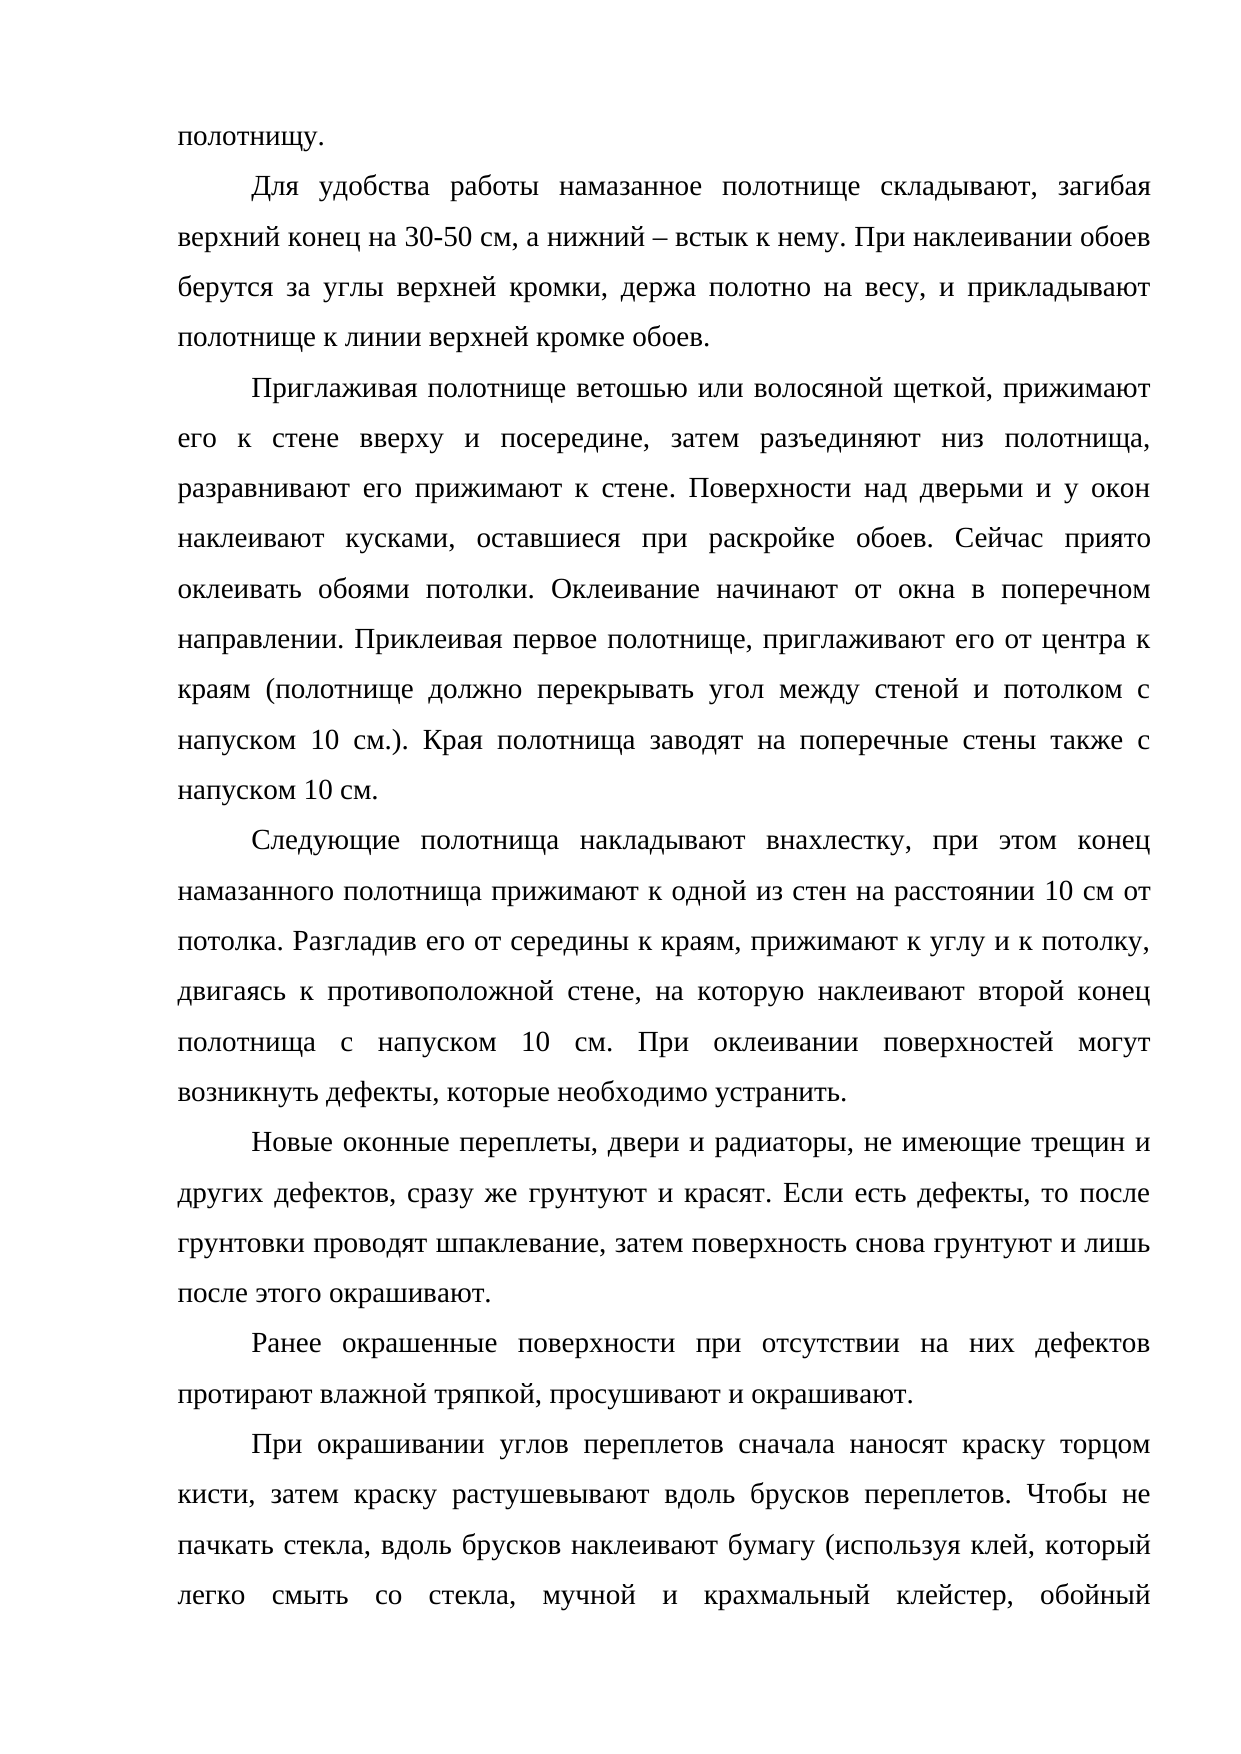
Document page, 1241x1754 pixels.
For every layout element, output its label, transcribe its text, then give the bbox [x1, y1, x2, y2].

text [177, 1426, 1152, 1611]
text Ранее окрашенные поверхности при отсутствии на них дефектов протирают влажной тряпкой, просушивают и окрашивают. [177, 1326, 1152, 1409]
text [177, 118, 1152, 152]
text Следующие полотнища накладывают внахлестку, при этом конец намазанного полотнища прижимают к одной из стен на расстоянии от потолка. Разгладив его от середины к краям, прижимают к углу и к потолку, двигаясь к противоположной стене, на которую наклеивают второй конец полотнища с напуском . При оклеивании поверхностей могут возникнуть дефекты, которые необходимо устранить. [177, 822, 1152, 1108]
text Приглаживая полотнище ветошью или волосяной щеткой, прижимают его к стене вверху и посередине, затем разъединяют низ полотнища, разравнивают его прижимают к стене. Поверхности над дверьми и у окон наклеивают кусками, оставшиеся при раскройке обоев. Сейчас приято оклеивать обоями потолки. Оклеивание начинают от окна в поперечном направлении. Приклеивая первое полотнище, приглаживают его от центра к краям (полотнище должно перекрывать угол между стеной и потолком с напуском .). Края полотнища заводят на поперечные стены также с напуском . [177, 370, 1152, 806]
text Для удобства работы намазанное полотнище складывают, загибая верхний конец на 30-, а нижний – встык к нему. При наклеивании обоев берутся за углы верхней кромки, держа полотно на весу, и прикладывают полотнище к линии верхней кромке обоев. [177, 168, 1152, 353]
text Новые оконные переплеты, двери и радиаторы, не имеющие трещин и других дефектов, сразу же грунтуют и красят. Если есть дефекты, то после грунтовки проводят шпаклевание, затем поверхность снова грунтуют и лишь после этого окрашивают. [177, 1124, 1152, 1309]
